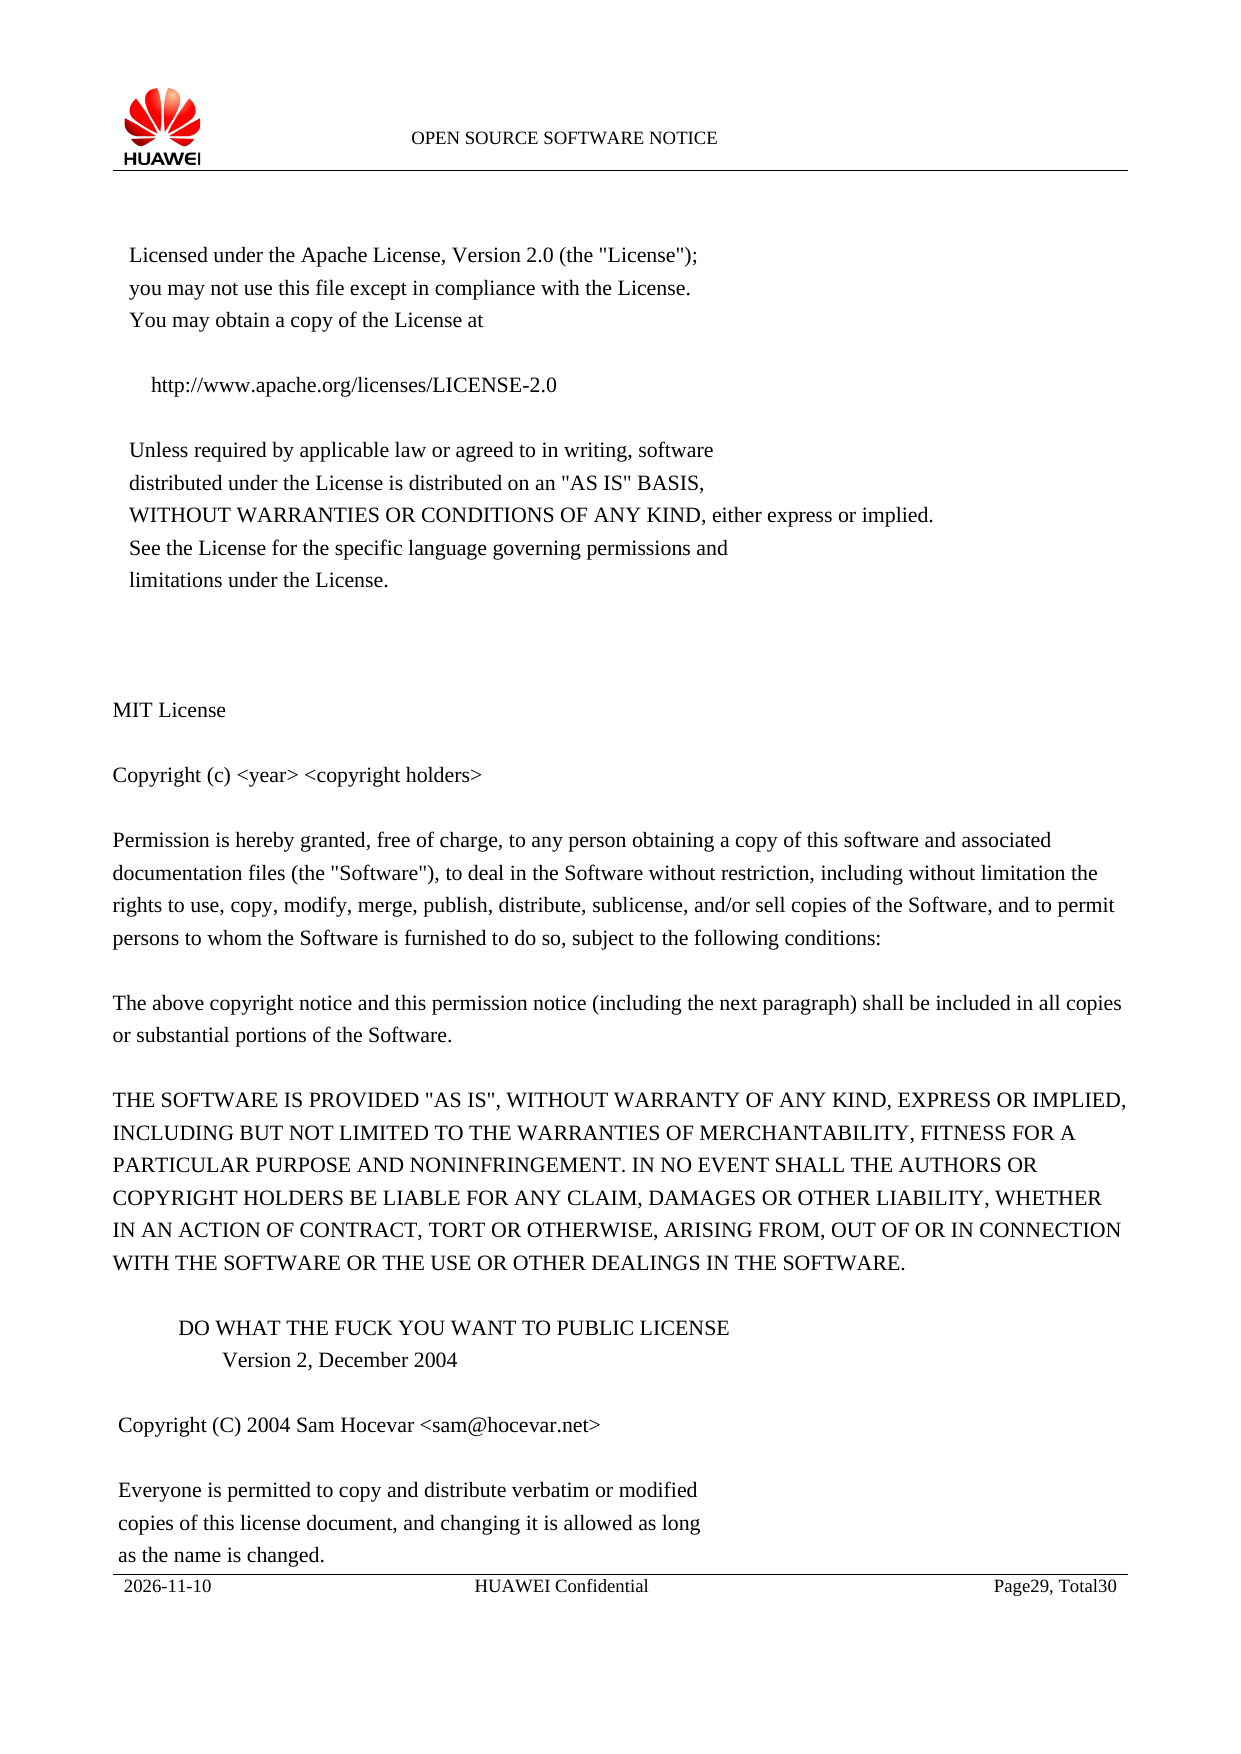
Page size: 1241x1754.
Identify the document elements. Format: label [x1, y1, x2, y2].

picture [124, 88, 201, 165]
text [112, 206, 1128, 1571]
